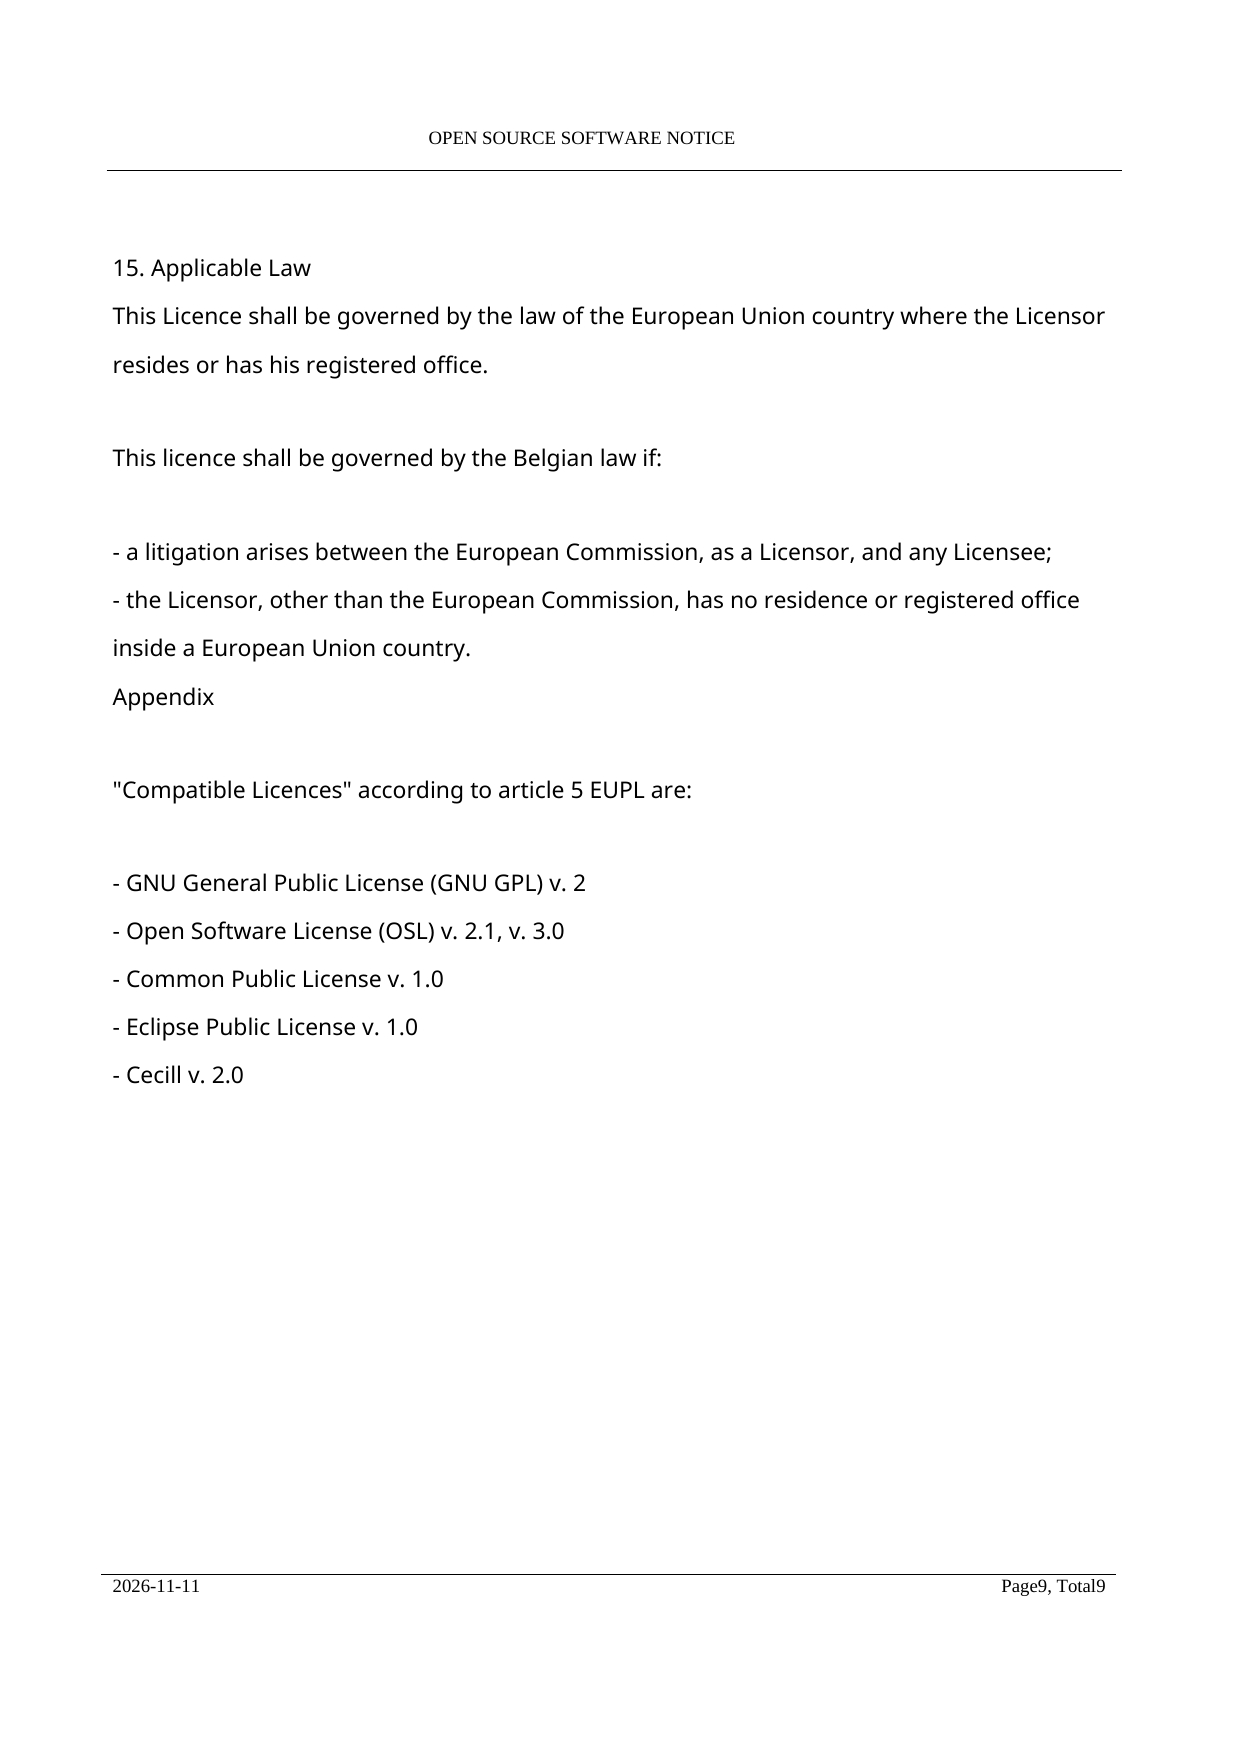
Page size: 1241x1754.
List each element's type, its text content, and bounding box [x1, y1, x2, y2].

text - Cecill v. 2.0 [112, 1059, 1128, 1091]
text Appendix [112, 680, 1128, 712]
text This licence shall be governed by the Belgian law if: [112, 442, 1128, 474]
text 15. Applicable Law [112, 251, 1128, 284]
text - Common Public License v. 1.0 [112, 962, 1128, 995]
text - a litigation arises between the European Commission, as a Licensor, and any Licensee; [112, 535, 1128, 567]
text This Licence shall be governed by the law of the European Union country where the Licensor resides or has his registered office. [112, 299, 1128, 381]
text - the Licensor, other than the European Commission, has no residence or registered office inside a European Union country. [112, 583, 1128, 664]
text - Eclipse Public License v. 1.0 [112, 1011, 1128, 1043]
text "Compatible Licences" according to article 5 EUPL are: [112, 773, 1128, 806]
text - GNU General Public License (GNU GPL) v. 2 [112, 866, 1128, 899]
text - Open Software License (OSL) v. 2.1, v. 3.0 [112, 914, 1128, 947]
